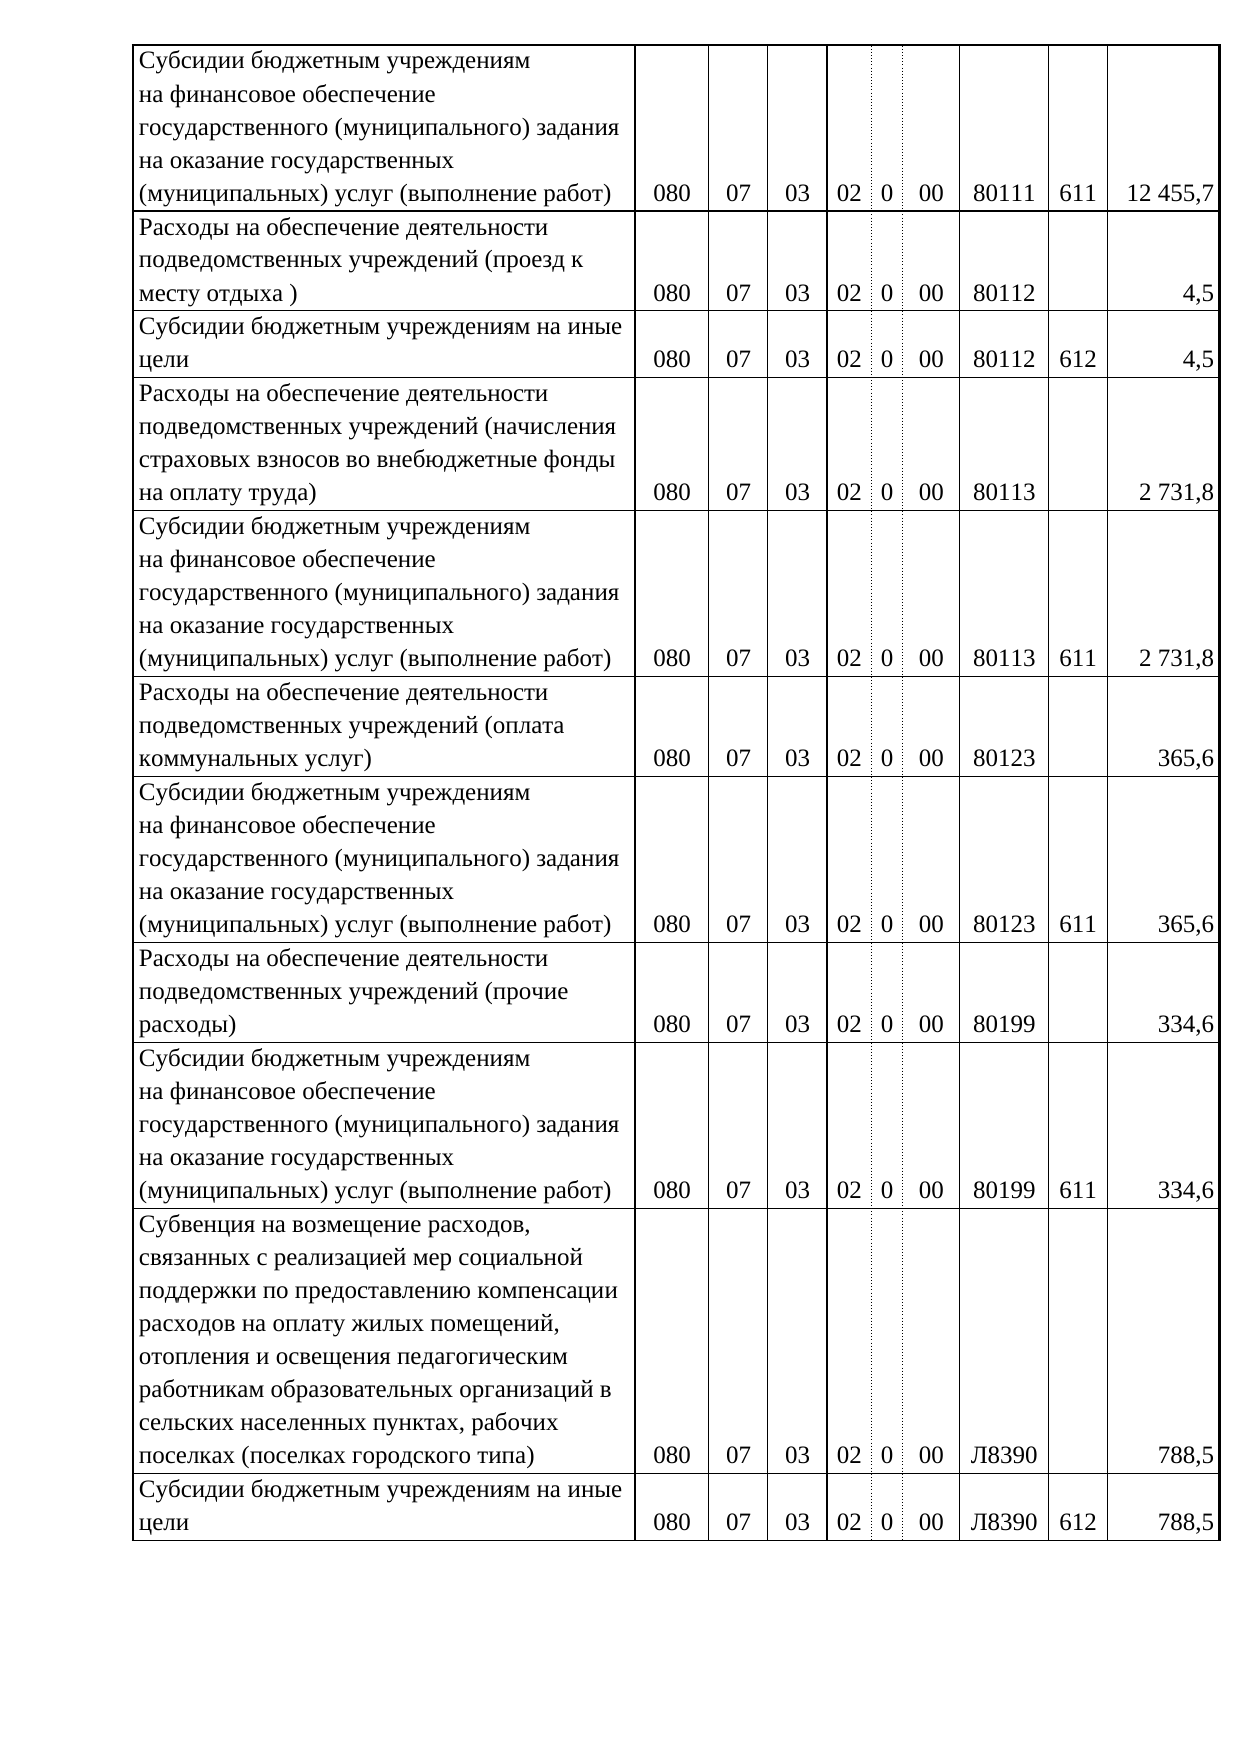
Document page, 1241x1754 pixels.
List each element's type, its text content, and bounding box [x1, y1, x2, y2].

table_cell 07 [709, 943, 767, 1042]
table_cell 00 [903, 1043, 959, 1208]
table_cell 00 [903, 1474, 959, 1539]
table_cell 03 [768, 1043, 826, 1208]
table_cell [1049, 378, 1107, 510]
table_cell 03 [768, 511, 826, 676]
table_cell 00 [903, 1209, 959, 1473]
table_cell 611 [1049, 46, 1107, 210]
table_cell 80112 [960, 311, 1048, 377]
table_cell 00 [903, 46, 959, 210]
table_cell 03 [768, 212, 826, 310]
table_cell Субсидии бюджетным учреждениям на финансовое обеспечение государственного (муниципального) задания на оказание государственных (муниципальных) услуг (выполнение работ) [134, 777, 634, 942]
table_cell 07 [709, 777, 767, 942]
table_cell 02 [828, 777, 871, 942]
table_cell 03 [768, 777, 826, 942]
table_cell 03 [768, 1474, 826, 1539]
table_cell 0 [871, 1209, 903, 1473]
table_cell 03 [768, 1209, 826, 1473]
table_cell 0 [871, 212, 903, 310]
table_cell 4,5 [1108, 212, 1218, 310]
table_cell 02 [828, 378, 871, 510]
table_cell 611 [1049, 511, 1107, 676]
table_cell 03 [768, 943, 826, 1042]
table_cell 611 [1049, 1043, 1107, 1208]
table_cell Расходы на обеспечение деятельности подведомственных учреждений (оплата коммунальных услуг) [134, 677, 634, 776]
table_cell 03 [768, 46, 826, 210]
table_cell 02 [828, 1474, 871, 1539]
table_cell 080 [636, 46, 708, 210]
table_cell 00 [903, 378, 959, 510]
table_cell 02 [828, 943, 871, 1042]
table_cell 02 [828, 677, 871, 776]
table_cell 12 455,7 [1108, 46, 1218, 210]
table_cell 080 [636, 1474, 708, 1539]
table_cell 07 [709, 378, 767, 510]
table_cell 03 [768, 311, 826, 377]
table_cell 07 [709, 46, 767, 210]
table_cell 02 [828, 1043, 871, 1208]
table_cell 2 731,8 [1108, 511, 1218, 676]
table_cell 365,6 [1108, 677, 1218, 776]
table_cell 00 [903, 943, 959, 1042]
table_cell Расходы на обеспечение деятельности подведомственных учреждений (начисления страховых взносов во внебюджетные фонды на оплату труда) [134, 378, 634, 510]
table_cell [1049, 212, 1107, 310]
table_cell 080 [636, 1043, 708, 1208]
table_cell 80123 [960, 677, 1048, 776]
table_cell 2 731,8 [1108, 378, 1218, 510]
table_cell Расходы на обеспечение деятельности подведомственных учреждений (прочие расходы) [134, 943, 634, 1042]
table_cell 80113 [960, 378, 1048, 510]
table_cell 02 [828, 212, 871, 310]
table_cell 0 [871, 378, 903, 510]
table_cell 080 [636, 943, 708, 1042]
table_cell 02 [828, 311, 871, 377]
table_cell 611 [1049, 777, 1107, 942]
table_cell Субсидии бюджетным учреждениям на финансовое обеспечение государственного (муниципального) задания на оказание государственных (муниципальных) услуг (выполнение работ) [134, 511, 634, 676]
table_cell 80112 [960, 212, 1048, 310]
table_cell Субвенция на возмещение расходов, связанных с реализацией мер социальной поддержки по предоставлению компенсации расходов на оплату жилых помещений, отопления и освещения педагогическим работникам образовательных организаций в сельских населенных пунктах, рабочих поселках (поселках городского типа) [134, 1209, 634, 1473]
table_cell 07 [709, 1474, 767, 1539]
table_cell 00 [903, 511, 959, 676]
table_cell 080 [636, 311, 708, 377]
table_cell 0 [871, 677, 903, 776]
table_cell 0 [871, 943, 903, 1042]
table_cell 080 [636, 378, 708, 510]
table_cell Л8390 [960, 1209, 1048, 1473]
table_cell 0 [871, 46, 903, 210]
table_cell 02 [828, 511, 871, 676]
table_cell 07 [709, 677, 767, 776]
table_cell 612 [1049, 311, 1107, 377]
table_cell Субсидии бюджетным учреждениям на финансовое обеспечение государственного (муниципального) задания на оказание государственных (муниципальных) услуг (выполнение работ) [134, 46, 634, 210]
table_cell Расходы на обеспечение деятельности подведомственных учреждений (проезд к месту отдыха ) [134, 212, 634, 310]
table_cell [1049, 677, 1107, 776]
table_cell 07 [709, 311, 767, 377]
table_cell 80111 [960, 46, 1048, 210]
table_cell Субсидии бюджетным учреждениям на финансовое обеспечение государственного (муниципального) задания на оказание государственных (муниципальных) услуг (выполнение работ) [134, 1043, 634, 1208]
table_cell 788,5 [1108, 1474, 1218, 1539]
table_cell 07 [709, 1209, 767, 1473]
table_cell 80199 [960, 1043, 1048, 1208]
table_cell 00 [903, 212, 959, 310]
table_cell 00 [903, 677, 959, 776]
table_cell 03 [768, 677, 826, 776]
table_cell 00 [903, 311, 959, 377]
table_cell [1049, 1209, 1107, 1473]
table_cell 334,6 [1108, 1043, 1218, 1208]
table_cell 080 [636, 1209, 708, 1473]
table_cell 612 [1049, 1474, 1107, 1539]
table_cell 00 [903, 777, 959, 942]
table_cell 4,5 [1108, 311, 1218, 377]
table_cell 80199 [960, 943, 1048, 1042]
table_cell 788,5 [1108, 1209, 1218, 1473]
table_cell 080 [636, 511, 708, 676]
table_cell 0 [871, 1474, 903, 1539]
table_cell 07 [709, 212, 767, 310]
table_cell Л8390 [960, 1474, 1048, 1539]
table_cell 02 [828, 46, 871, 210]
table_cell 080 [636, 677, 708, 776]
table_cell 080 [636, 212, 708, 310]
table_cell 0 [871, 1043, 903, 1208]
table_cell 080 [636, 777, 708, 942]
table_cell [134, 1474, 634, 1539]
table_cell 365,6 [1108, 777, 1218, 942]
table_cell 02 [828, 1209, 871, 1473]
table_cell [1049, 943, 1107, 1042]
table_cell 07 [709, 511, 767, 676]
table_cell 80113 [960, 511, 1048, 676]
table_cell Субсидии бюджетным учреждениям на иные цели [134, 311, 634, 377]
table_cell 03 [768, 378, 826, 510]
table_cell 0 [871, 511, 903, 676]
table_cell 0 [871, 311, 903, 377]
table_cell 334,6 [1108, 943, 1218, 1042]
table_cell 80123 [960, 777, 1048, 942]
table_cell 07 [709, 1043, 767, 1208]
table_cell 0 [871, 777, 903, 942]
